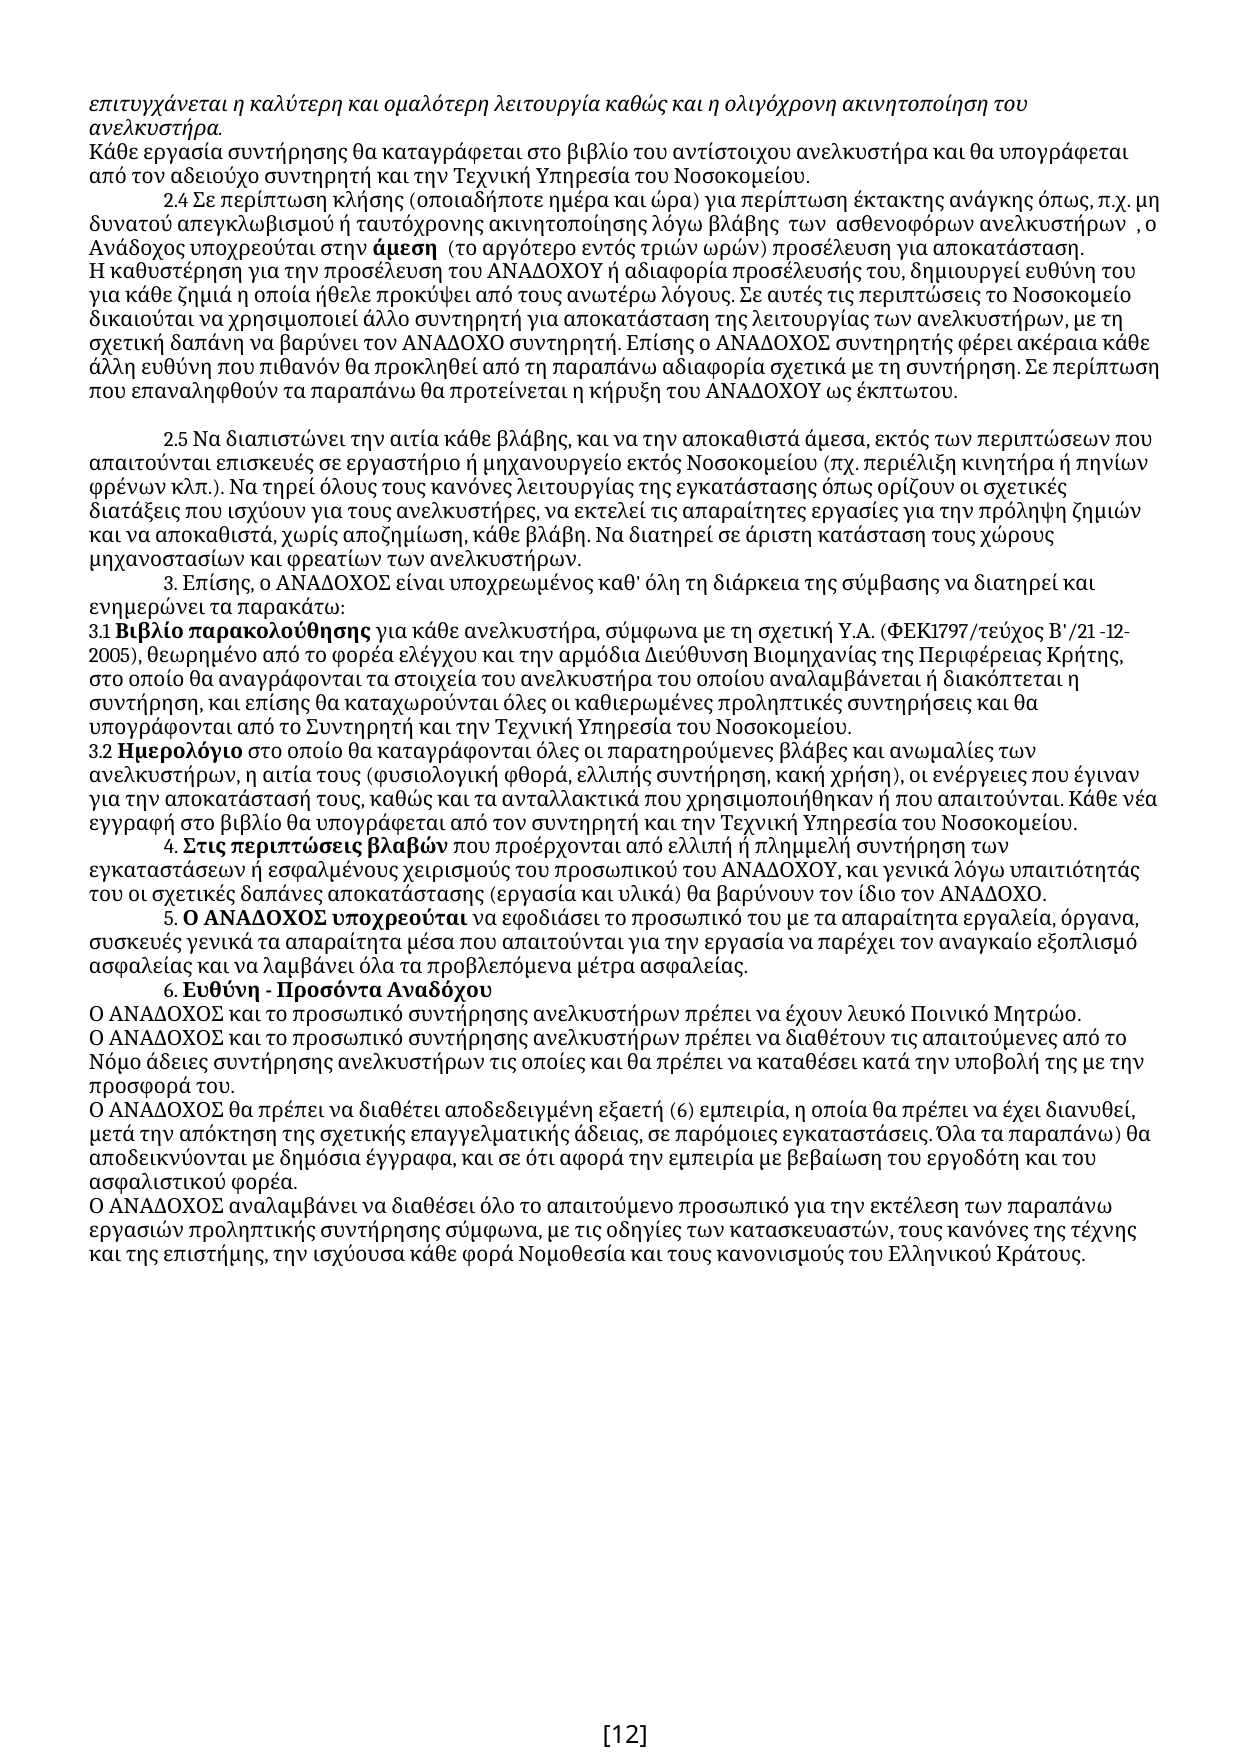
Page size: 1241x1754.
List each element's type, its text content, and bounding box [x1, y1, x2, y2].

text Ο ΑΝΑΔΟΧΟΣ θα πρέπει να διαθέτει αποδεδειγμένη εξαετή (6) εμπειρία, η οποία θα πρέπει να έχει διανυθεί, μετά την απόκτηση της σχετικής επαγγελματικής άδειας, σε παρόμοιες εγκαταστάσεις. Όλα τα παραπάνω) θα αποδεικνύονται με δημόσια έγγραφα, και σε ότι αφορά την εμπειρία με βεβαίωση του εργοδότη και του ασφαλιστικού φορέα. [89, 1099, 1161, 1194]
text 3.1 Βιβλίο παρακολούθησης για κάθε ανελκυστήρα, σύμφωνα με τη σχετική Υ.Α. (ΦΕΚ1797/τεύχος Β'/21 -12-2005), θεωρημένο από το φορέα ελέγχου και την αρμόδια Διεύθυνση Βιομηχανίας της Περιφέρειας Κρήτης, στο οποίο θα αναγράφονται τα στοιχεία του ανελκυστήρα του οποίου αναλαμβάνεται ή διακόπτεται η συντήρηση, και επίσης θα καταχωρούνται όλες οι καθιερωμένες προληπτικές συντηρήσεις και θα υπογράφονται από το Συντηρητή και την Τεχνική Υπηρεσία του Νοσοκομείου. [89, 619, 1161, 739]
text Ο ΑΝΑΔΟΧΟΣ και το προσωπικό συντήρησης ανελκυστήρων πρέπει να διαθέτουν τις απαιτούμενες από το Νόμο άδειες συντήρησης ανελκυστήρων τις οποίες και θα πρέπει να καταθέσει κατά την υποβολή της με την προσφορά του. [89, 1027, 1161, 1099]
text 6. Ευθύνη - Προσόντα Αναδόχου [89, 979, 1161, 1003]
text Η καθυστέρηση για την προσέλευση του ΑΝΑΔΟΧΟΥ ή αδιαφορία προσέλευσής του, δημιουργεί ευθύνη του για κάθε ζημιά η οποία ήθελε προκύψει από τους ανωτέρω λόγους. Σε αυτές τις περιπτώσεις το Νοσοκομείο δικαιούται να χρησιμοποιεί άλλο συντηρητή για αποκατάσταση της λειτουργίας των ανελκυστήρων, με τη σχετική δαπάνη να βαρύνει τον ΑΝΑΔΟΧΟ συντηρητή. Επίσης ο ΑΝΑΔΟΧΟΣ συντηρητής φέρει ακέραια κάθε άλλη ευθύνη που πιθανόν θα προκληθεί από τη παραπάνω αδιαφορία σχετικά με τη συντήρηση. Σε περίπτωση που επαναληφθούν τα παραπάνω θα προτείνεται η κήρυξη του ΑΝΑΔΟΧΟΥ ως έκπτωτου. [89, 260, 1161, 404]
text Κάθε εργασία συντήρησης θα καταγράφεται στο βιβλίο του αντίστοιχου ανελκυστήρα και θα υπογράφεται από τον αδειούχο συντηρητή και την Τεχνική Υπηρεσία του Νοσοκομείου. [89, 140, 1161, 188]
text Ο ΑΝΑΔΟΧΟΣ και το προσωπικό συντήρησης ανελκυστήρων πρέπει να έχουν λευκό Ποινικό Μητρώο. [89, 1003, 1161, 1027]
text 3. Επίσης, ο ΑΝΑΔΟΧΟΣ είναι υποχρεωμένος καθ' όλη τη διάρκεια της σύμβασης να διατηρεί και ενημερώνει τα παρακάτω: [89, 572, 1161, 619]
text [89, 92, 1161, 140]
text 3.2 Ημερολόγιο στο οποίο θα καταγράφονται όλες οι παρατηρούμενες βλάβες και ανωμαλίες των ανελκυστήρων, η αιτία τους (φυσιολογική φθορά, ελλιπής συντήρηση, κακή χρήση), οι ενέργειες που έγιναν για την αποκατάστασή τους, καθώς και τα ανταλλακτικά που χρησιμοποιήθηκαν ή που απαιτούνται. Κάθε νέα εγγραφή στο βιβλίο θα υπογράφεται από τον συντηρητή και την Τεχνική Υπηρεσία του Νοσοκομείου. [89, 739, 1161, 835]
text 4. Στις περιπτώσεις βλαβών που προέρχονται από ελλιπή ή πλημμελή συντήρηση των εγκαταστάσεων ή εσφαλμένους χειρισμούς του προσωπικού του ΑΝΑΔΟΧΟΥ, και γενικά λόγω υπαιτιότητάς του οι σχετικές δαπάνες αποκατάστασης (εργασία και υλικά) θα βαρύνουν τον ίδιο τον ΑΝΑΔΟΧΟ. [89, 835, 1161, 907]
text 2.4 Σε περίπτωση κλήσης (οποιαδήποτε ημέρα και ώρα) για περίπτωση έκτακτης ανάγκης όπως, π.χ. μη δυνατού απεγκλωβισμού ή ταυτόχρονης ακινητοποίησης λόγω βλάβης των ασθενοφόρων ανελκυστήρων , ο Ανάδοχος υποχρεούται στην άμεση (το αργότερο εντός τριών ωρών) προσέλευση για αποκατάσταση. [89, 188, 1161, 260]
text 5. Ο ΑΝΑΔΟΧΟΣ υποχρεούται να εφοδιάσει το προσωπικό του με τα απαραίτητα εργαλεία, όργανα, συσκευές γενικά τα απαραίτητα μέσα που απαιτούνται για την εργασία να παρέχει τον αναγκαίο εξοπλισμό ασφαλείας και να λαμβάνει όλα τα προβλεπόμενα μέτρα ασφαλείας. [89, 907, 1161, 979]
text Ο ΑΝΑΔΟΧΟΣ αναλαμβάνει να διαθέσει όλο το απαιτούμενο προσωπικό για την εκτέλεση των παραπάνω εργασιών προληπτικής συντήρησης σύμφωνα, με τις οδηγίες των κατασκευαστών, τους κανόνες της τέχνης και της επιστήμης, την ισχύουσα κάθε φορά Νομοθεσία και τους κανονισμούς του Ελληνικού Κράτους. [89, 1194, 1161, 1266]
text 2.5 Να διαπιστώνει την αιτία κάθε βλάβης, και να την αποκαθιστά άμεσα, εκτός των περιπτώσεων που απαιτούνται επισκευές σε εργαστήριο ή μηχανουργείο εκτός Νοσοκομείου (πχ. περιέλιξη κινητήρα ή πηνίων φρένων κλπ.). Να τηρεί όλους τους κανόνες λειτουργίας της εγκατάστασης όπως ορίζουν οι σχετικές διατάξεις που ισχύουν για τους ανελκυστήρες, να εκτελεί τις απαραίτητες εργασίες για την πρόληψη ζημιών και να αποκαθιστά, χωρίς αποζημίωση, κάθε βλάβη. Να διατηρεί σε άριστη κατάσταση τους χώρους μηχανοστασίων και φρεατίων των ανελκυστήρων. [89, 428, 1161, 572]
